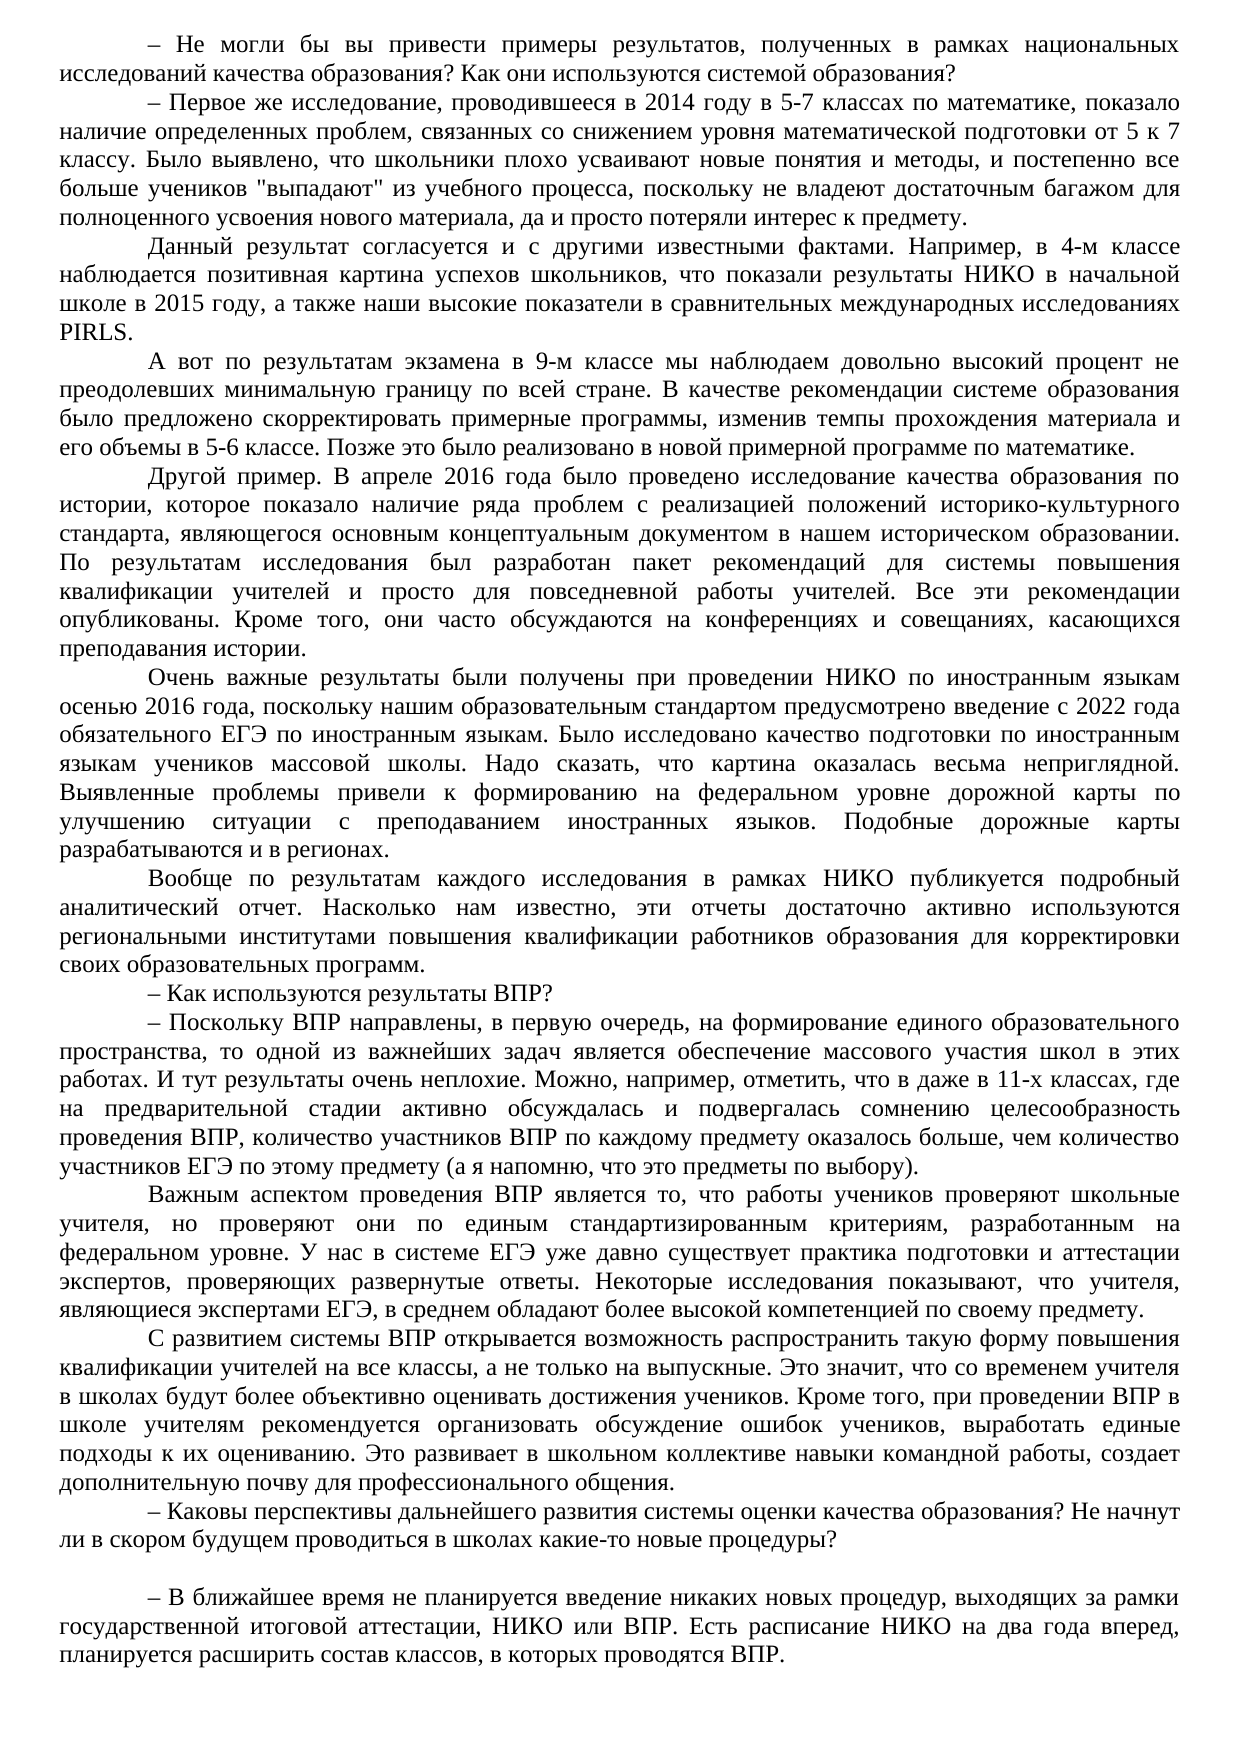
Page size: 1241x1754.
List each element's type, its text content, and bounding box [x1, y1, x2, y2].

text ‒ Поскольку ВПР направлены, в первую очередь, на формирование единого образовательного пространства, то одной из важнейших задач является обеспечение массового участия школ в этих работах. И тут результаты очень неплохие. Можно, например, отметить, что в даже в 11-х классах, где на предварительной стадии активно обсуждалась и подвергалась сомнению целесообразность проведения ВПР, количество участников ВПР по каждому предмету оказалось больше, чем количество участников ЕГЭ по этому предмету (а я напомню, что это предметы по выбору). [59, 1007, 1181, 1179]
text ‒ Первое же исследование, проводившееся в 2014 году в 5-7 классах по математике, показало наличие определенных проблем, связанных со снижением уровня математической подготовки от 5 к 7 классу. Было выявлено, что школьники плохо усваивают новые понятия и методы, и постепенно все больше учеников "выпадают" из учебного процесса, поскольку не владеют достаточным багажом для полноценного усвоения нового материала, да и просто потеряли интерес к предмету. [59, 87, 1181, 231]
text Другой пример. В апреле 2016 года было проведено исследование качества образования по истории, которое показало наличие ряда проблем с реализацией положений историко-культурного стандарта, являющегося основным концептуальным документом в нашем историческом образовании. По результатам исследования был разработан пакет рекомендаций для системы повышения квалификации учителей и просто для повседневной работы учителей. Все эти рекомендации опубликованы. Кроме того, они часто обсуждаются на конференциях и совещаниях, касающихся преподавания истории. [59, 461, 1181, 662]
text ‒ В ближайшее время не планируется введение никаких новых процедур, выходящих за рамки государственной итоговой аттестации, НИКО или ВПР. Есть расписание НИКО на два года вперед, планируется расширить состав классов, в которых проводятся ВПР. [59, 1582, 1181, 1668]
text ‒ Как используются результаты ВПР? [59, 978, 1181, 1007]
text Вообще по результатам каждого исследования в рамках НИКО публикуется подробный аналитический отчет. Насколько нам известно, эти отчеты достаточно активно используются региональными институтами повышения квалификации работников образования для корректировки своих образовательных программ. [59, 863, 1181, 978]
text ‒ Не могли бы вы привести примеры результатов, полученных в рамках национальных исследований качества образования? Как они используются системой образования? [59, 29, 1181, 87]
text А вот по результатам экзамена в 9-м классе мы наблюдаем довольно высокий процент не преодолевших минимальную границу по всей стране. В качестве рекомендации системе образования было предложено скорректировать примерные программы, изменив темпы прохождения материала и его объемы в 5-6 классе. Позже это было реализовано в новой примерной программе по математике. [59, 346, 1181, 461]
text Важным аспектом проведения ВПР является то, что работы учеников проверяют школьные учителя, но проверяют они по единым стандартизированным критериям, разработанным на федеральном уровне. У нас в системе ЕГЭ уже давно существует практика подготовки и аттестации экспертов, проверяющих развернутые ответы. Некоторые исследования показывают, что учителя, являющиеся экспертами ЕГЭ, в среднем обладают более высокой компетенцией по своему предмету. [59, 1179, 1181, 1323]
text С развитием системы ВПР открывается возможность распространить такую форму повышения квалификации учителей на все классы, а не только на выпускные. Это значит, что со временем учителя в школах будут более объективно оценивать достижения учеников. Кроме того, при проведении ВПР в школе учителям рекомендуется организовать обсуждение ошибок учеников, выработать единые подходы к их оцениванию. Это развивает в школьном коллективе навыки командной работы, создает дополнительную почву для профессионального общения. [59, 1323, 1181, 1496]
text Данный результат согласуется и с другими известными фактами. Например, в 4-м классе наблюдается позитивная картина успехов школьников, что показали результаты НИКО в начальной школе в 2015 году, а также наши высокие показатели в сравнительных международных исследованиях PIRLS. [59, 231, 1181, 346]
text ‒ Каковы перспективы дальнейшего развития системы оценки качества образования? Не начнут ли в скором будущем проводиться в школах какие-то новые процедуры? [59, 1496, 1181, 1553]
text Очень важные результаты были получены при проведении НИКО по иностранным языкам осенью 2016 года, поскольку нашим образовательным стандартом предусмотрено введение с 2022 года обязательного ЕГЭ по иностранным языкам. Было исследовано качество подготовки по иностранным языкам учеников массовой школы. Надо сказать, что картина оказалась весьма неприглядной. Выявленные проблемы привели к формированию на федеральном уровне дорожной карты по улучшению ситуации с преподаванием иностранных языков. Подобные дорожные карты разрабатываются и в регионах. [59, 662, 1181, 863]
